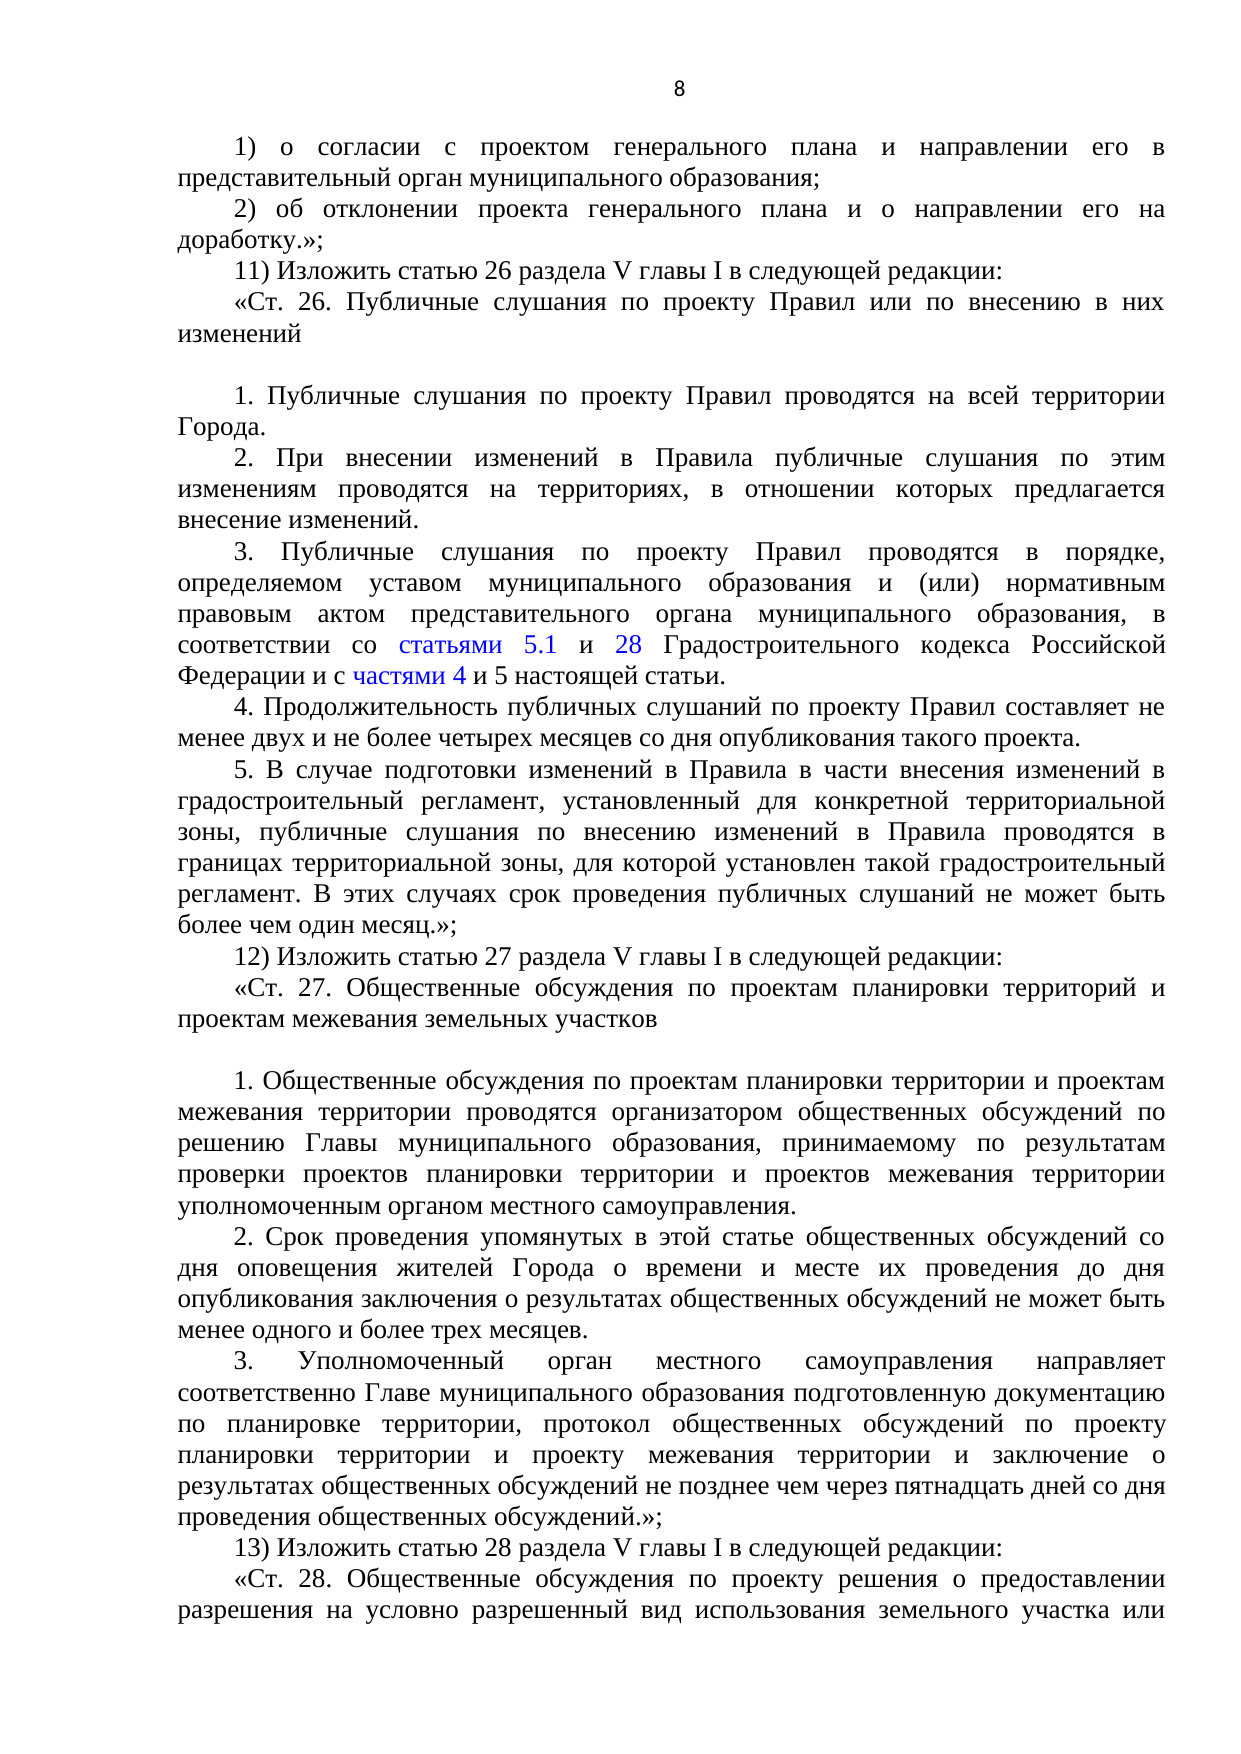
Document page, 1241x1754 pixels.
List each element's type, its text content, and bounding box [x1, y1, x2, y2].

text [177, 1562, 1167, 1625]
text «Ст. 26. Публичные слушания по проекту Правил или по внесению в них изменений [177, 286, 1167, 348]
text 5. В случае подготовки изменений в Правила в части внесения изменений в градостроительный регламент, установленный для конкретной территориальной зоны, публичные слушания по внесению изменений в Правила проводятся в границах территориальной зоны, для которой установлен такой градостроительный регламент. В этих случаях срок проведения публичных слушаний не может быть более чем один месяц.»; [177, 753, 1167, 939]
text 1. Публичные слушания по проекту Правил проводятся на всей территории Города. [177, 379, 1167, 441]
text 3. Публичные слушания по проекту Правил проводятся в порядке, определяемом уставом муниципального образования и (или) нормативным правовым актом представительного органа муниципального образования, в соответствии со статьями 5.1 и 28 Градостроительного кодекса Российской Федерации и с частями 4 и 5 настоящей статьи. [177, 535, 1167, 690]
text 1) о согласии с проектом генерального плана и направлении его в представительный орган муниципального образования; [177, 130, 1167, 192]
text 2. Срок проведения упомянутых в этой статье общественных обсуждений со дня оповещения жителей Города о времени и месте их проведения до дня опубликования заключения о результатах общественных обсуждений не может быть менее одного и более трех месяцев. [177, 1220, 1167, 1344]
text 1. Общественные обсуждения по проектам планировки территории и проектам межевания территории проводятся организатором общественных обсуждений по решению Главы муниципального образования, принимаемому по результатам проверки проектов планировки территории и проектов межевания территории уполномоченным органом местного самоуправления. [177, 1064, 1167, 1220]
text 2) об отклонении проекта генерального плана и о направлении его на доработку.»; [177, 192, 1167, 254]
text 13) Изложить статью 28 раздела V главы I в следующей редакции: [177, 1531, 1167, 1562]
text 11) Изложить статью 26 раздела V главы I в следующей редакции: [177, 254, 1167, 286]
text 2. При внесении изменений в Правила публичные слушания по этим изменениям проводятся на территориях, в отношении которых предлагается внесение изменений. [177, 441, 1167, 535]
text 3. Уполномоченный орган местного самоуправления направляет соответственно Главе муниципального образования подготовленную документацию по планировке территории, протокол общественных обсуждений по проекту планировки территории и проекту межевания территории и заключение о результатах общественных обсуждений не позднее чем через пятнадцать дней со дня проведения общественных обсуждений.»; [177, 1344, 1167, 1531]
text 4. Продолжительность публичных слушаний по проекту Правил составляет не менее двух и не более четырех месяцев со дня опубликования такого проекта. [177, 690, 1167, 753]
text «Ст. 27. Общественные обсуждения по проектам планировки территорий и проектам межевания земельных участков [177, 971, 1167, 1033]
text 12) Изложить статью 27 раздела V главы I в следующей редакции: [177, 939, 1167, 971]
